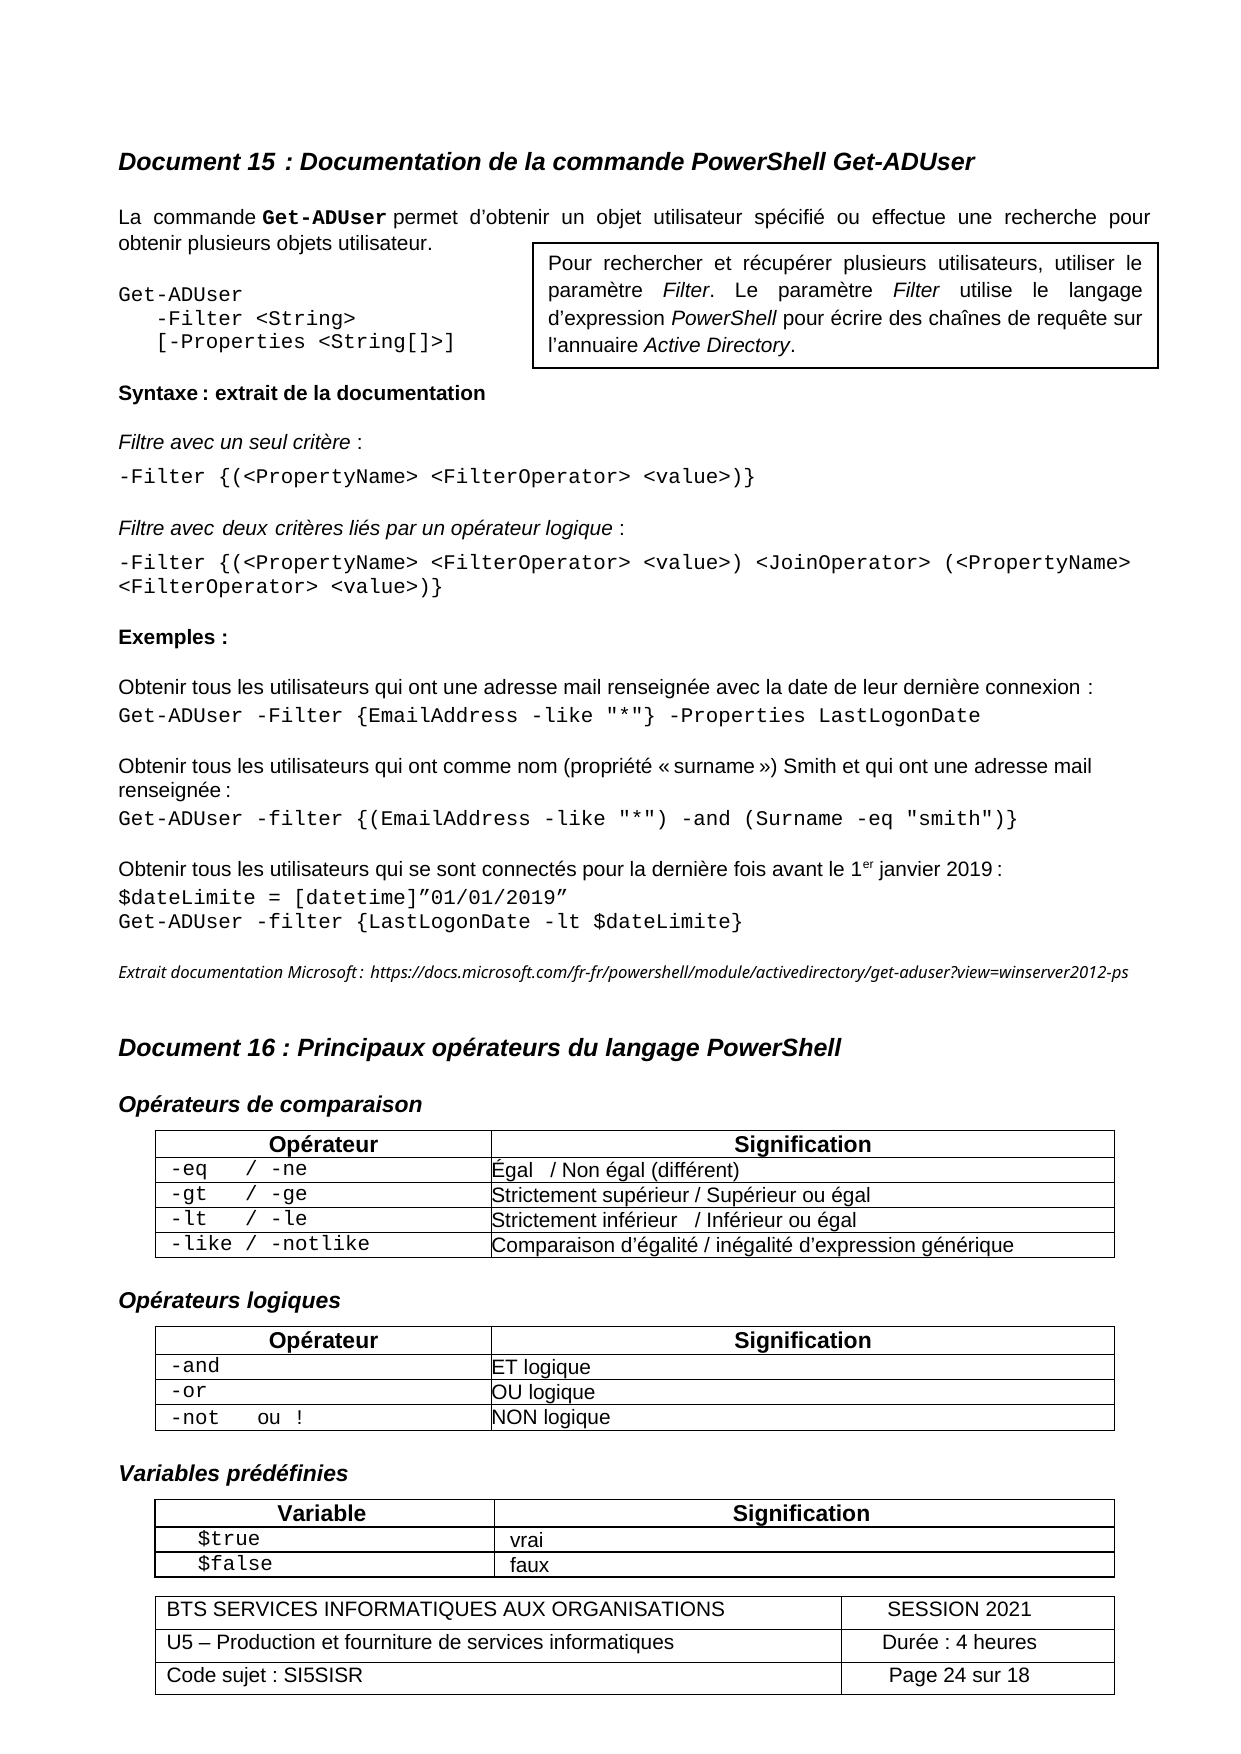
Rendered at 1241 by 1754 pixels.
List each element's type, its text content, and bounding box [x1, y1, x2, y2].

table_cell Strictement supérieur / Supérieur ou égal [492, 1183, 1114, 1207]
text Get-ADUser -Filter {EmailAddress -like "*"} -Properties LastLogonDate [118, 705, 1152, 728]
table_cell NON logique [492, 1405, 1114, 1430]
table_cell -lt / -le [156, 1208, 491, 1232]
text Filtre avec deux critères liés par un opérateur logique : [118, 516, 1152, 540]
text Get-ADUser [118, 284, 532, 308]
text Obtenir tous les utilisateurs qui ont une adresse mail renseignée avec la date de leur dernière connexion : [118, 674, 1152, 698]
table_cell $true [156, 1528, 494, 1551]
text Syntaxe : extrait de la documentation [118, 381, 1152, 404]
text -Filter {(<PropertyName> <FilterOperator> <value>)} [118, 467, 1152, 490]
text Document 16 : Principaux opérateurs du langage PowerShell [118, 1033, 1152, 1062]
table_cell -or [156, 1380, 491, 1403]
table_cell -like / -notlike [156, 1233, 491, 1257]
table_header Signification [495, 1500, 1114, 1526]
table_cell $false [156, 1553, 494, 1576]
text La commande Get-ADUser permet d’obtenir un objet utilisateur spécifié ou effectue une recherche pour obtenir plusieurs objets utilisateur. [118, 205, 1152, 255]
text Variables prédéfinies [118, 1460, 1152, 1487]
text Opérateurs logiques [118, 1287, 1152, 1314]
table_cell Égal / Non égal (différent) [492, 1158, 1114, 1182]
text Opérateurs de comparaison [118, 1091, 1152, 1117]
text Obtenir tous les utilisateurs qui se sont connectés pour la dernière fois avant le 1er janvier 2019 : [118, 857, 1152, 881]
table_header Signification [492, 1327, 1114, 1353]
table_cell Strictement inférieur / Inférieur ou égal [492, 1208, 1114, 1232]
text Exemples : [118, 625, 1152, 649]
table_cell OU logique [492, 1380, 1114, 1403]
table_cell ET logique [492, 1355, 1114, 1378]
table_header Variable [156, 1500, 494, 1526]
text Document 15 : Documentation de la commande PowerShell Get-ADUser [118, 147, 1152, 176]
text Filtre avec un seul critère : [118, 430, 1152, 454]
table_cell -eq / -ne [156, 1158, 491, 1182]
text -Filter {(<PropertyName> <FilterOperator> <value>) <JoinOperator> (<PropertyName> <FilterOperator> <value>)} [118, 552, 1152, 599]
table_cell -gt / -ge [156, 1183, 491, 1207]
table_cell -and [156, 1355, 491, 1378]
table_cell -not ou ! [156, 1405, 491, 1430]
table_cell Comparaison d’égalité / inégalité d’expression générique [492, 1233, 1114, 1257]
text [-Properties <String[]>] [118, 331, 532, 355]
text Get-ADUser -filter {(EmailAddress -like "*") -and (Surname -eq "smith")} [118, 808, 1152, 832]
table_cell faux [495, 1553, 1114, 1576]
text Obtenir tous les utilisateurs qui ont comme nom (propriété « surname ») Smith et qui ont une adresse mail renseignée : [118, 754, 1152, 802]
table_cell vrai [495, 1528, 1114, 1551]
text Get-ADUser -filter {LastLogonDate -lt $dateLimite} [118, 911, 1152, 935]
text $dateLimite = [datetime]”01/01/2019” [118, 887, 1152, 911]
text -Filter <String> [118, 308, 532, 331]
table_header Opérateur [156, 1131, 491, 1157]
table_header Opérateur [156, 1327, 491, 1353]
table_header Signification [492, 1131, 1114, 1157]
text Extrait documentation Microsoft : https://docs.microsoft.com/fr-fr/powershell/module/activedirectory/get-aduser?view=winserver2012-ps [118, 960, 1152, 983]
